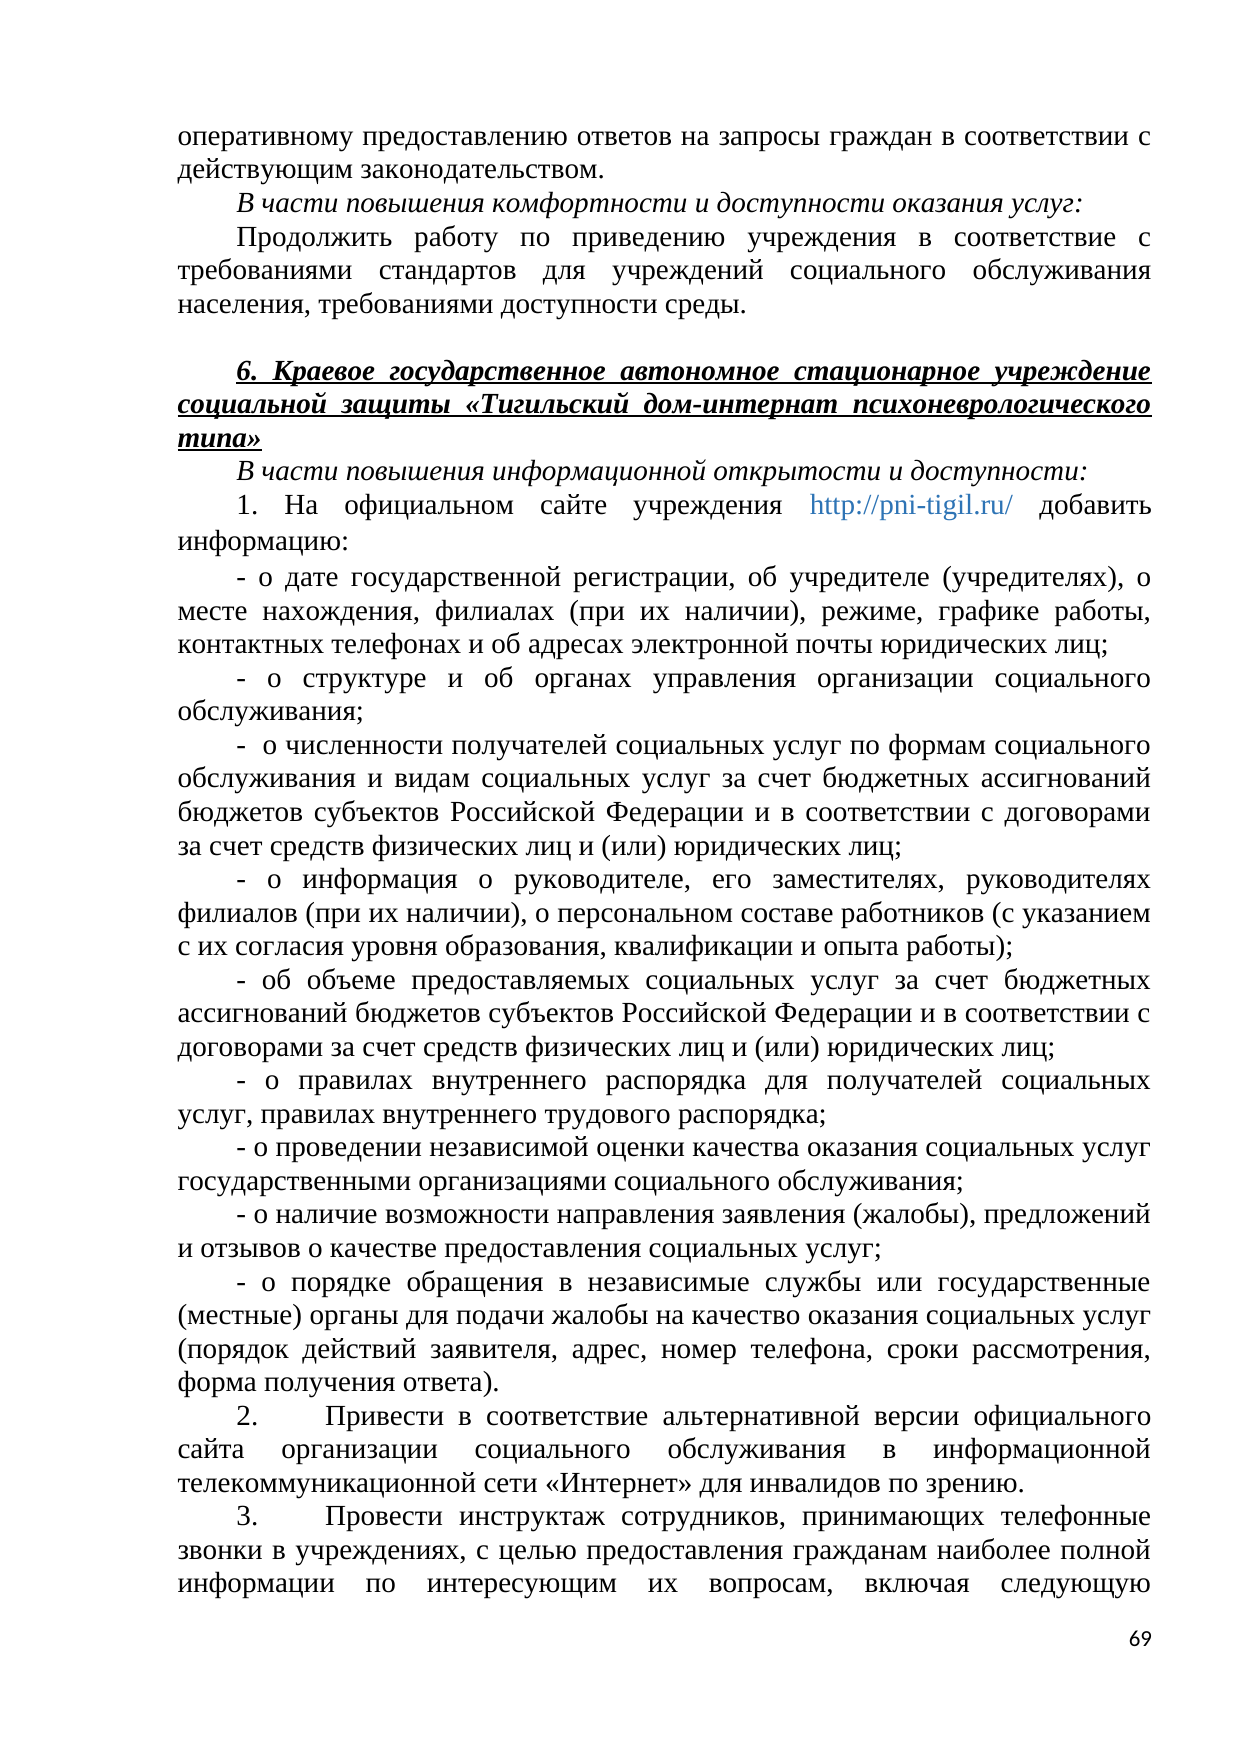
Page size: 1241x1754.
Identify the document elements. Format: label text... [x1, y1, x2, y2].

text В части повышения комфортности и доступности оказания услуг: [177, 185, 1152, 219]
text - об объеме предоставляемых социальных услуг за счет бюджетных ассигнований бюджетов субъектов Российской Федерации и в соответствии с договорами за счет средств физических лиц и (или) юридических лиц; [177, 962, 1152, 1062]
text - о проведении независимой оценки качества оказания социальных услуг государственными организациями социального обслуживания; [177, 1129, 1152, 1197]
text - о дате государственной регистрации, об учредителе (учредителях), о месте нахождения, филиалах (при их наличии), режиме, графике работы, контактных телефонах и об адресах электронной почты юридических лиц; [177, 559, 1152, 660]
text 2. Привести в соответствие альтернативной версии официального сайта организации социального обслуживания в информационной телекоммуникационной сети «Интернет» для инвалидов по зрению. [177, 1398, 1152, 1498]
text 6. Краевое государственное автономное стационарное учреждение социальной защиты «Тигильский дом-интернат психоневрологического типа» [177, 416, 1152, 453]
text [177, 1498, 1152, 1599]
text 6. Краевое государственное автономное стационарное учреждение социальной защиты «Тигильский дом-интернат психоневрологического типа» [177, 353, 1152, 415]
text - о численности получателей социальных услуг по формам социального обслуживания и видам социальных услуг за счет бюджетных ассигнований бюджетов субъектов Российской Федерации и в соответствии с договорами за счет средств физических лиц и (или) юридических лиц; [177, 727, 1152, 861]
text - о правилах внутреннего распорядка для получателей социальных услуг, правилах внутреннего трудового распорядка; [177, 1062, 1152, 1129]
text 1. На официальном сайте учреждения http://pni-tigil.ru/ добавить информацию: [177, 487, 1152, 557]
text - о структуре и об органах управления организации социального обслуживания; [177, 660, 1152, 727]
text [177, 118, 1152, 185]
text - о порядке обращения в независимые службы или государственные (местные) органы для подачи жалобы на качество оказания социальных услуг (порядок действий заявителя, адрес, номер телефона, сроки рассмотрения, форма получения ответа). [177, 1264, 1152, 1398]
text - о наличие возможности направления заявления (жалобы), предложений и отзывов о качестве предоставления социальных услуг; [177, 1197, 1152, 1264]
text В части повышения информационной открытости и доступности: [177, 453, 1152, 487]
text Продолжить работу по приведению учреждения в соответствие с требованиями стандартов для учреждений социального обслуживания населения, требованиями доступности среды. [177, 219, 1152, 319]
text - о информация о руководителе, его заместителях, руководителях филиалов (при их наличии), о персональном составе работников (с указанием с их согласия уровня образования, квалификации и опыта работы); [177, 861, 1152, 962]
